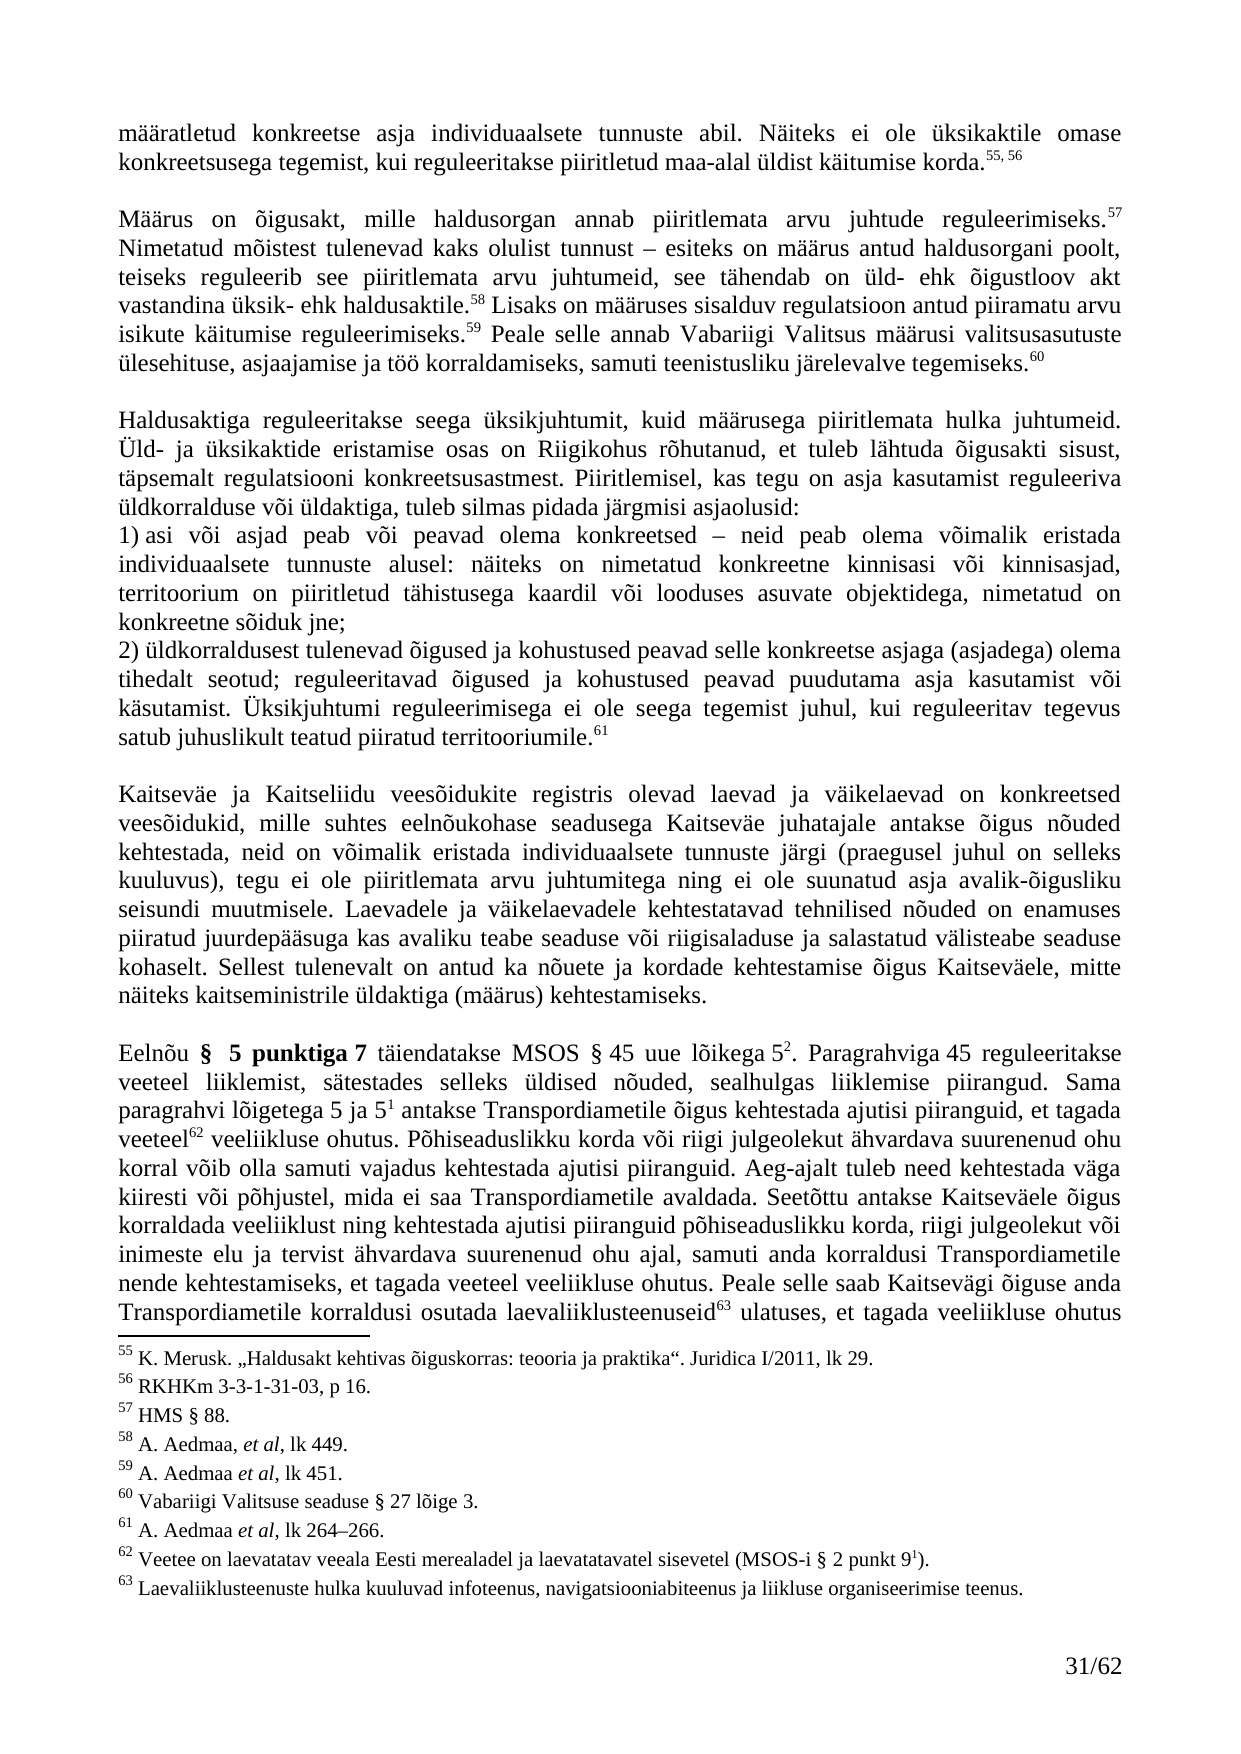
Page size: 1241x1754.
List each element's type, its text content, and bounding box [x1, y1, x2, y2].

text 1) asi või asjad peab või peavad olema konkreetsed – neid peab olema võimalik eristada individuaalsete tunnuste alusel: näiteks on nimetatud konkreetne kinnisasi või kinnisasjad, territoorium on piiritletud tähistusega kaardil või looduses asuvate objektidega, nimetatud on konkreetne sõiduk jne; [118, 521, 1122, 636]
text 2) üldkorraldusest tulenevad õigused ja kohustused peavad selle konkreetse asjaga (asjadega) olema tihedalt seotud; reguleeritavad õigused ja kohustused peavad puudutama asja kasutamist või käsutamist. Üksikjuhtumi reguleerimisega ei ole seega tegemist juhul, kui reguleeritav tegevus satub juhuslikult teatud piiratud territooriumile. [118, 636, 1122, 751]
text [118, 1038, 1122, 1326]
text Kaitseväe ja Kaitseliidu veesõidukite registris olevad laevad ja väikelaevad on konkreetsed veesõidukid, mille suhtes eelnõukohase seadusega Kaitseväe juhatajale antakse õigus nõuded kehtestada, neid on võimalik eristada individuaalsete tunnuste järgi (praegusel juhul on selleks kuuluvus), tegu ei ole piiritlemata arvu juhtumitega ning ei ole suunatud asja avalik-õigusliku seisundi muutmisele. Laevadele ja väikelaevadele kehtestatavad tehnilised nõuded on enamuses piiratud juurdepääsuga kas avaliku teabe seaduse või riigisaladuse ja salastatud välisteabe seaduse kohaselt. Sellest tulenevalt on antud ka nõuete ja kordade kehtestamise õigus Kaitseväele, mitte näiteks kaitseministrile üldaktiga (määrus) kehtestamiseks. [118, 779, 1122, 1009]
text Määrus on õigusakt, mille haldusorgan annab piiritlemata arvu juhtude reguleerimiseks. Nimetatud mõistest tulenevad kaks olulist tunnust – esiteks on määrus antud haldusorgani poolt, teiseks reguleerib see piiritlemata arvu juhtumeid, see tähendab on üld- ehk õigustloov akt vastandina üksik- ehk haldusaktile. Lisaks on määruses sisalduv regulatsioon antud piiramatu arvu isikute käitumise reguleerimiseks. Peale selle annab Vabariigi Valitsus määrusi valitsusasutuste ülesehituse, asjaajamise ja töö korraldamiseks, samuti teenistusliku järelevalve tegemiseks. [118, 204, 1122, 377]
text Haldusaktiga reguleeritakse seega üksikjuhtumit, kuid määrusega piiritlemata hulka juhtumeid. Üld- ja üksikaktide eristamise osas on Riigikohus rõhutanud, et tuleb lähtuda õigusakti sisust, täpsemalt regulatsiooni konkreetsusastmest. Piiritlemisel, kas tegu on asja kasutamist reguleeriva üldkorralduse või üldaktiga, tuleb silmas pidada järgmisi asjaolusid: [118, 406, 1122, 521]
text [118, 118, 1122, 176]
